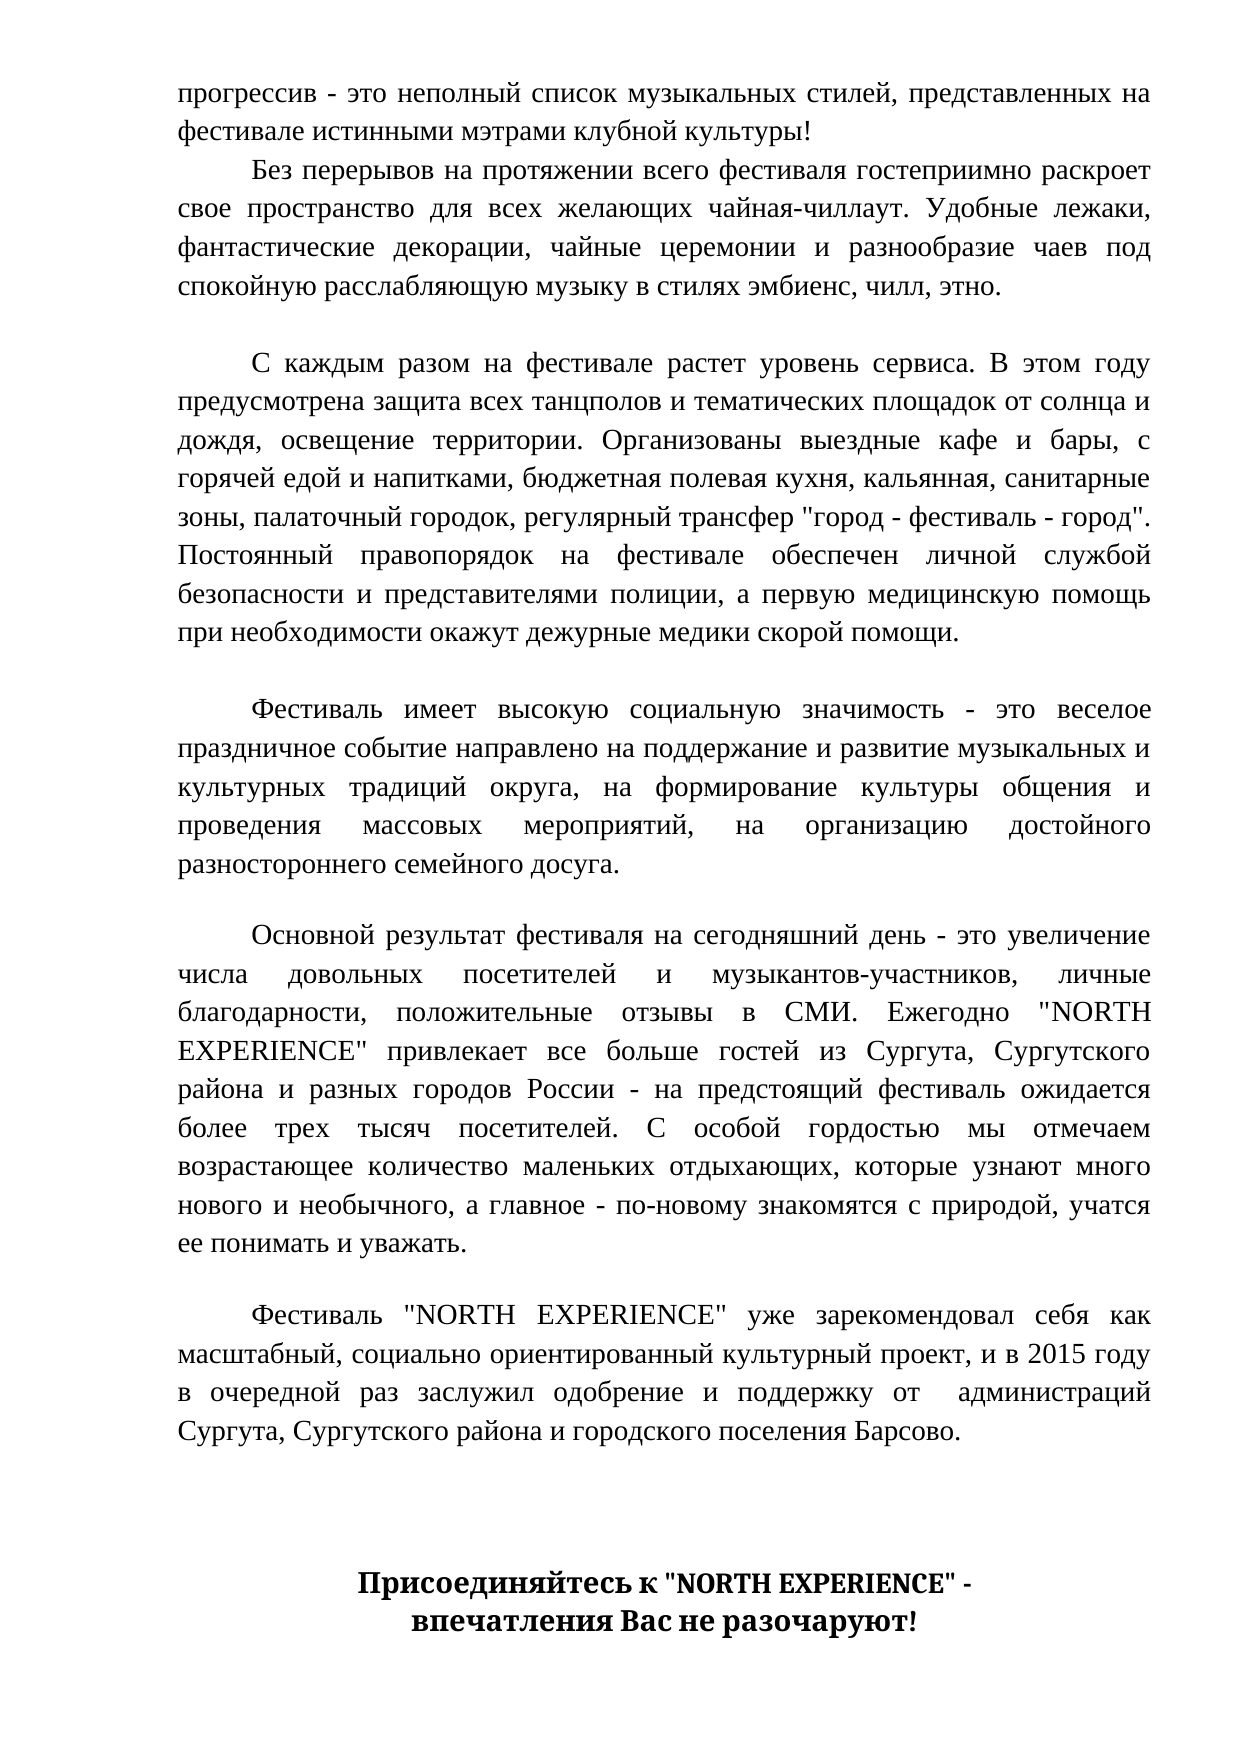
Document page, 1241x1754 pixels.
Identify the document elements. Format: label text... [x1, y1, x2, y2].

text Без перерывов на протяжении всего фестиваля гостеприимно раскроет свое пространство для всех желающих чайная-чиллаут. Удобные лежаки, фантастические декорации, чайные церемонии и разнообразие чаев под спокойную расслабляющую музыку в стилях эмбиенс, чилл, этно. [177, 152, 1152, 301]
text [177, 75, 1152, 147]
text впечатления Вас не разочаруют! [177, 1606, 1152, 1639]
text Фестиваль "NORTH EXPERIENCE" уже зарекомендовал себя как масштабный, социально ориентированный культурный проект, и в 2015 году в очередной раз заслужил одобрение и поддержку от администраций Сургута, Сургутского района и городского поселения Барсово. [177, 1297, 1152, 1446]
text С каждым разом на фестивале растет уровень сервиса. В этом году предусмотрена защита всех танцполов и тематических площадок от солнца и дождя, освещение территории. Организованы выездные кафе и бары, с горячей едой и напитками, бюджетная полевая кухня, кальянная, санитарные зоны, палаточный городок, регулярный трансфер "город - фестиваль - город". Постоянный правопорядок на фестивале обеспечен личной службой безопасности и представителями полиции, а первую медицинскую помощь при необходимости окажут дежурные медики скорой помощи. [177, 345, 1152, 648]
text Основной результат фестиваля на сегодняшний день - это увеличение числа довольных посетителей и музыкантов-участников, личные благодарности, положительные отзывы в СМИ. Ежегодно "NORTH EXPERIENCE" привлекает все больше гостей из Сургута, Сургутского района и разных городов России - на предстоящий фестиваль ожидается более трех тысяч посетителей. С особой гордостью мы отмечаем возрастающее количество маленьких отдыхающих, которые узнают много нового и необычного, а главное - по-новому знакомятся с природой, учатся ее понимать и уважать. [177, 917, 1152, 1259]
text Присоединяйтесь к "NORTH EXPERIENCE" - [177, 1567, 1152, 1601]
text Фестиваль имеет высокую социальную значимость - это веселое праздничное событие направлено на поддержание и развитие музыкальных и культурных традиций округа, на формирование культуры общения и проведения массовых мероприятий, на организацию достойного разностороннего семейного досуга. [177, 692, 1152, 879]
